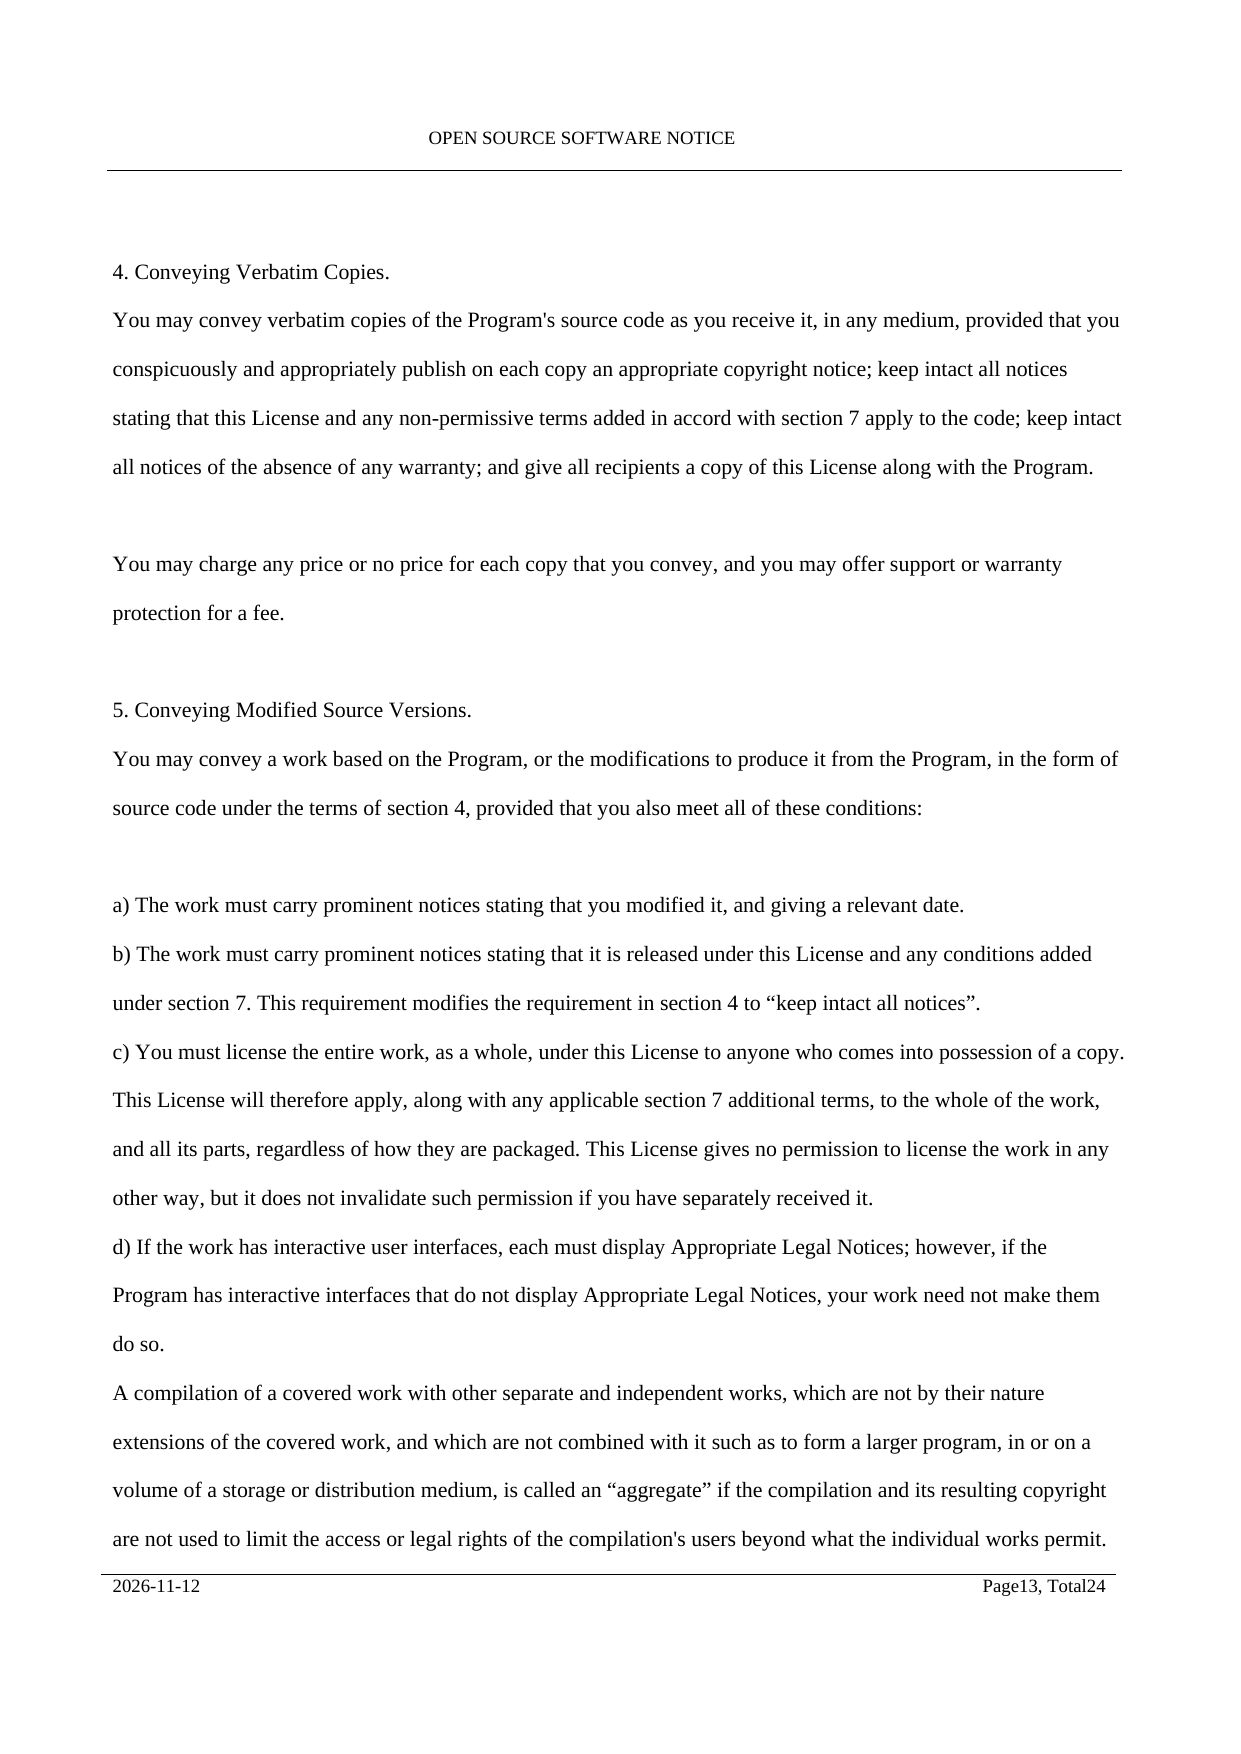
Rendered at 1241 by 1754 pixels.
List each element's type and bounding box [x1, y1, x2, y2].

text [112, 206, 1128, 1555]
